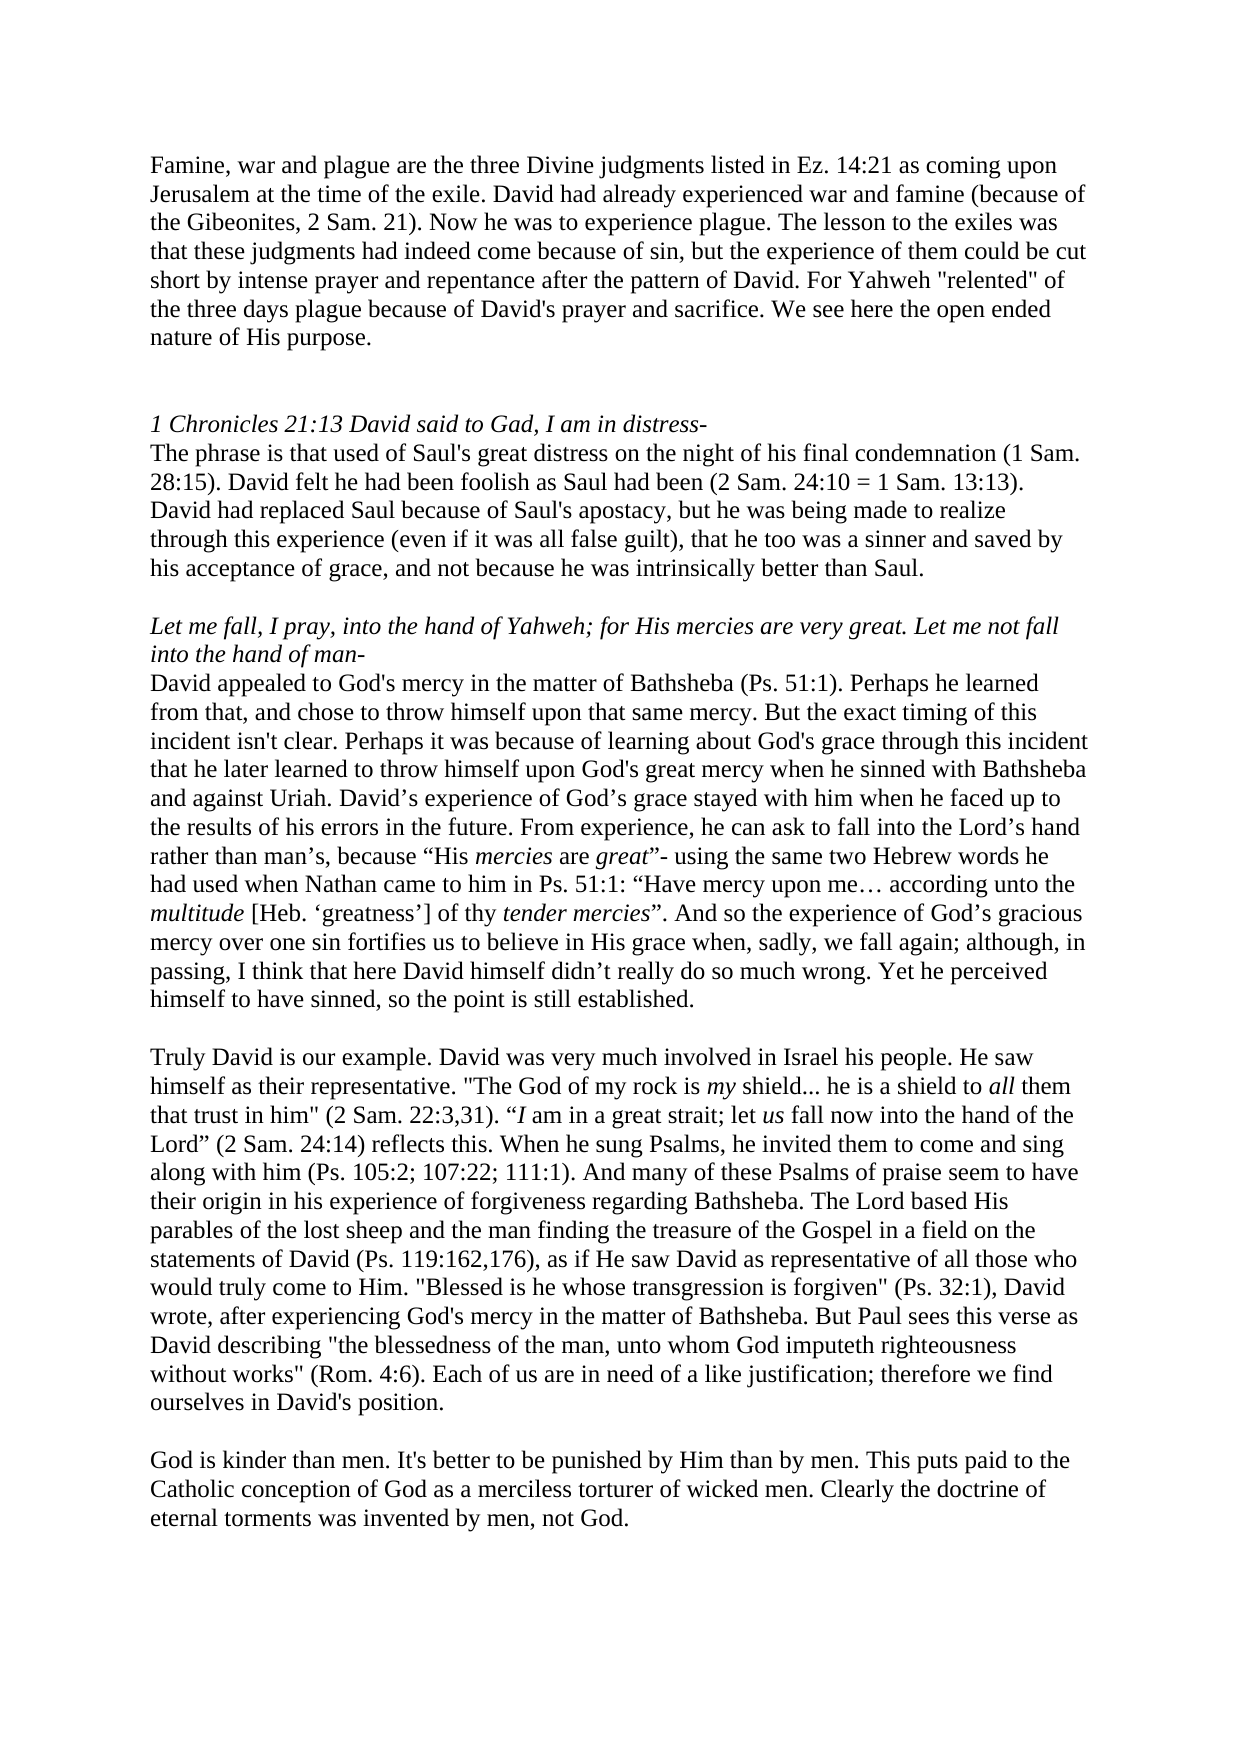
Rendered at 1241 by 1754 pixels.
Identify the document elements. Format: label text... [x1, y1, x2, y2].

text 1 Chronicles 21:13 David said to Gad, I am in distress- The phrase is that used of Saul's great distress on the night of his final condemnation (1 Sam. 28:15). David felt he had been foolish as Saul had been (2 Sam. 24:10 = 1 Sam. 13:13). David had replaced Saul because of Saul's apostacy, but he was being made to realize through this experience (even if it was all false guilt), that he too was a sinner and saved by his acceptance of grace, and not because he was intrinsically better than Saul. [150, 380, 1090, 582]
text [150, 150, 1090, 351]
text Let me fall, I pray, into the hand of Yahweh; for His mercies are very great. Let me not fall into the hand of man- David appealed to God's mercy in the matter of Bathsheba (Ps. 51:1). Perhaps he learned from that, and chose to throw himself upon that same mercy. But the exact timing of this incident isn't clear. Perhaps it was because of learning about God's grace through this incident that he later learned to throw himself upon God's great mercy when he sinned with Bathsheba and against Uriah. David’s experience of God’s grace stayed with him when he faced up to the results of his errors in the future. From experience, he can ask to fall into the Lord’s hand rather than man’s, because “His mercies are great”- using the same two Hebrew words he had used when Nathan came to him in Ps. 51:1: “Have mercy upon me… according unto the multitude [Heb. ‘greatness’] of thy tender mercies”. And so the experience of God’s gracious mercy over one sin fortifies us to believe in His grace when, sadly, we fall again; although, in passing, I think that here David himself didn’t really do so much wrong. Yet he perceived himself to have sinned, so the point is still established. [150, 611, 1090, 1013]
text God is kinder than men. It's better to be punished by Him than by men. This puts paid to the Catholic conception of God as a merciless torturer of wicked men. Clearly the doctrine of eternal torments was invented by men, not God. [150, 1445, 1090, 1532]
text Truly David is our example. David was very much involved in Israel his people. He saw himself as their representative. "The God of my rock is my shield... he is a shield to all them that trust in him" (2 Sam. 22:3,31). “I am in a great strait; let us fall now into the hand of the Lord” (2 Sam. 24:14) reflects this. When he sung Psalms, he invited them to come and sing along with him (Ps. 105:2; 107:22; 111:1). And many of these Psalms of praise seem to have their origin in his experience of forgiveness regarding Bathsheba. The Lord based His parables of the lost sheep and the man finding the treasure of the Gospel in a field on the statements of David (Ps. 119:162,176), as if He saw David as representative of all those who would truly come to Him. "Blessed is he whose transgression is forgiven" (Ps. 32:1), David wrote, after experiencing God's mercy in the matter of Bathsheba. But Paul sees this verse as David describing "the blessedness of the man, unto whom God imputeth righteousness without works" (Rom. 4:6). Each of us are in need of a like justification; therefore we find ourselves in David's position. [150, 1042, 1090, 1416]
